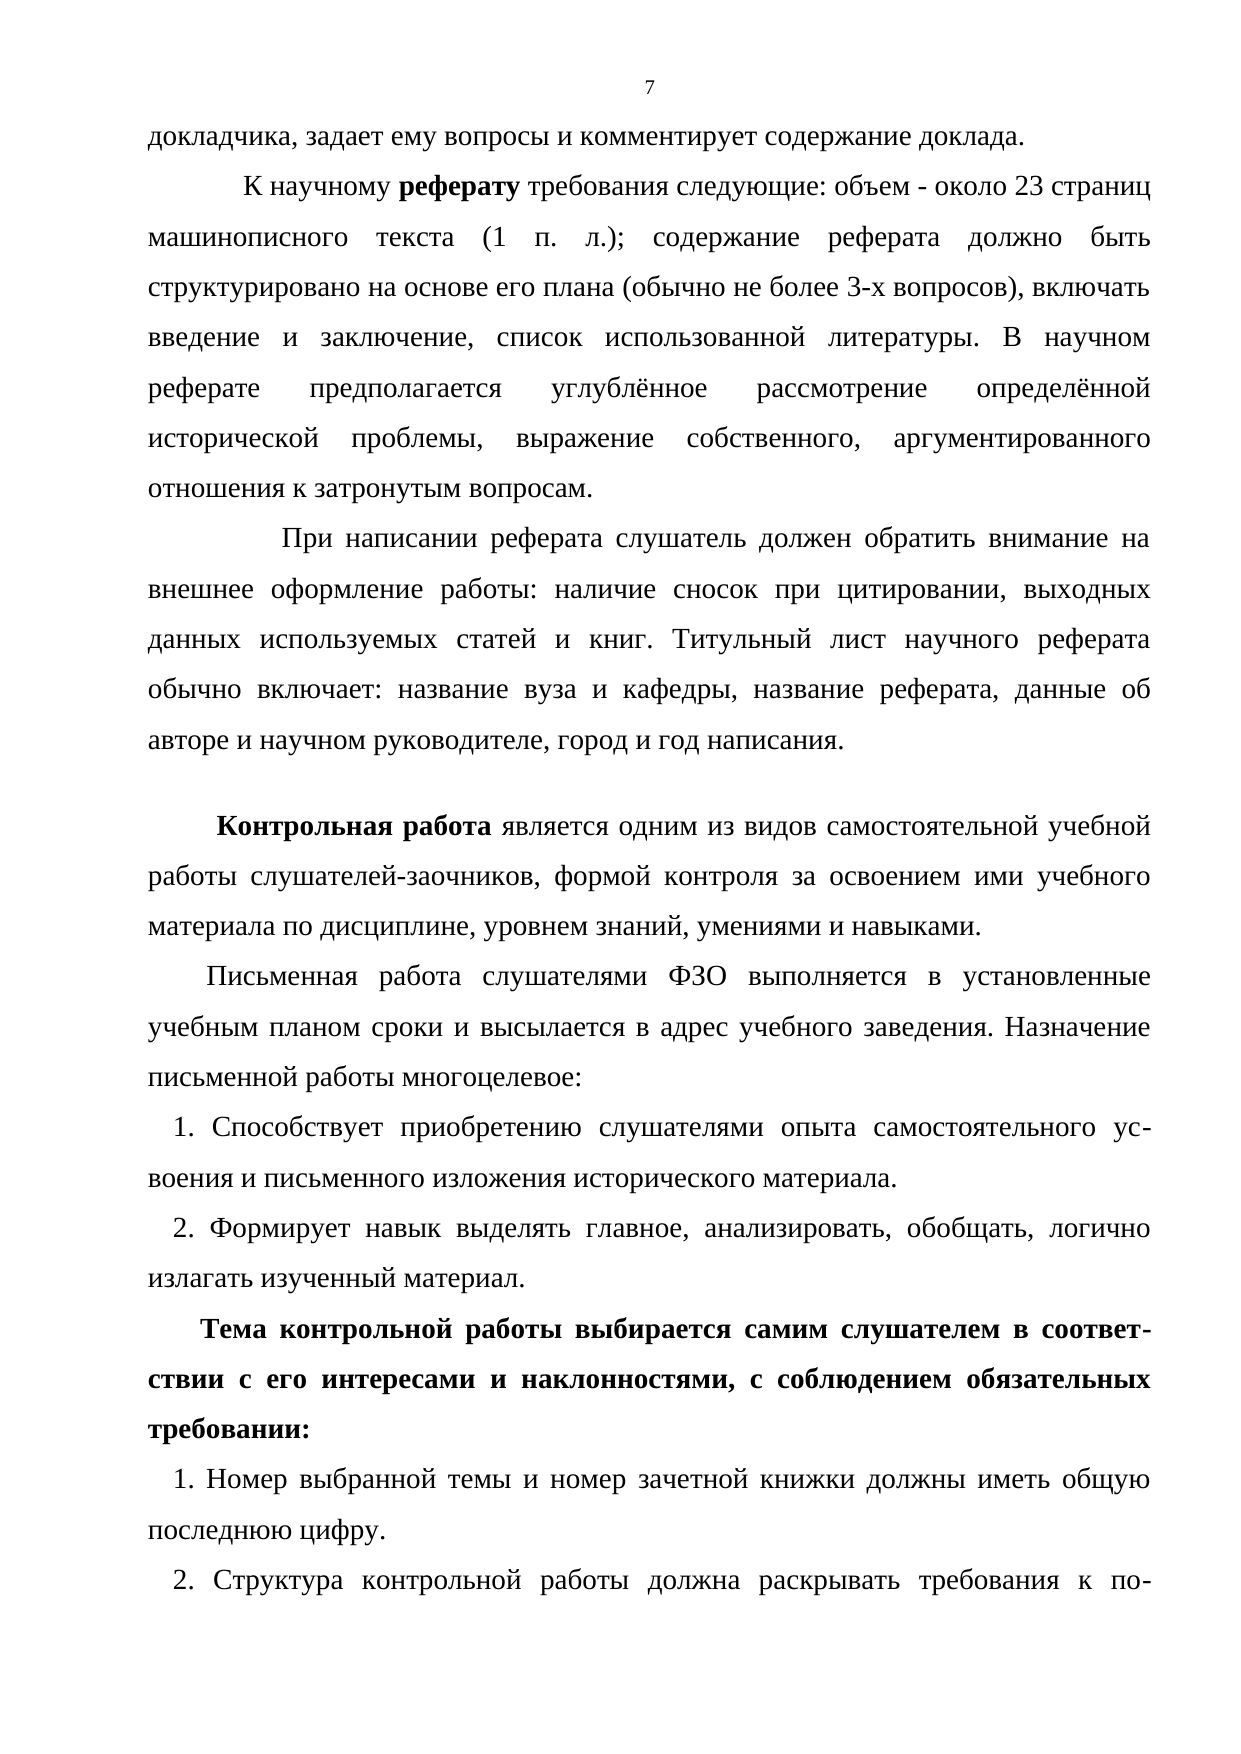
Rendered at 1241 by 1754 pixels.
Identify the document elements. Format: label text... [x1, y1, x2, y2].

text Контрольная работа является одним из видов самостоятельной учебной работы слушателей-заочников, формой контроля за освоением ими учебного материала по дисциплине, уровнем знаний, умениями и навыками. [148, 808, 1152, 942]
text 2. Формирует навык выделять главное, анализировать, обобщать, логично излагать изученный материал. [148, 1210, 1152, 1294]
text При написании реферата слушатель должен обратить внимание на внешнее оформление работы: наличие сносок при цитировании, выходных данных используемых статей и книг. Титульный лист научного реферата обычно включает: название вуза и кафедры, название реферата, данные об авторе и научном руководителе, город и год написания. [148, 521, 1152, 755]
text 1. Способствует приобретению слушателями опыта самостоятельного усвоения и письменного изложения исторического материала. [148, 1109, 1152, 1193]
text Письменная работа слушателями ФЗО выполняется в установленные учебным планом сроки и высылается в адрес учебного заведения. Назначение письменной работы многоцелевое: [148, 958, 1152, 1093]
text 1. Номер выбранной темы и номер зачетной книжки должны иметь общую последнюю цифру. [148, 1462, 1152, 1546]
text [148, 1562, 1152, 1596]
text К научному реферату требования следующие: объем - около 23 страниц машинописного текста (1 п. л.); содержание реферата должно быть структурировано на основе его плана (обычно не более 3-х вопросов), включать введение и заключение, список использованной литературы. В научном реферате предполагается углублённое рассмотрение определённой исторической проблемы, выражение собственного, аргументированного отношения к затронутым вопросам. [148, 168, 1152, 504]
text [148, 118, 1152, 152]
text Тема контрольной работы выбирается самим слушателем в соответствии с его интересами и наклонностями, с соблюдением обязательных требовании: [148, 1311, 1152, 1445]
